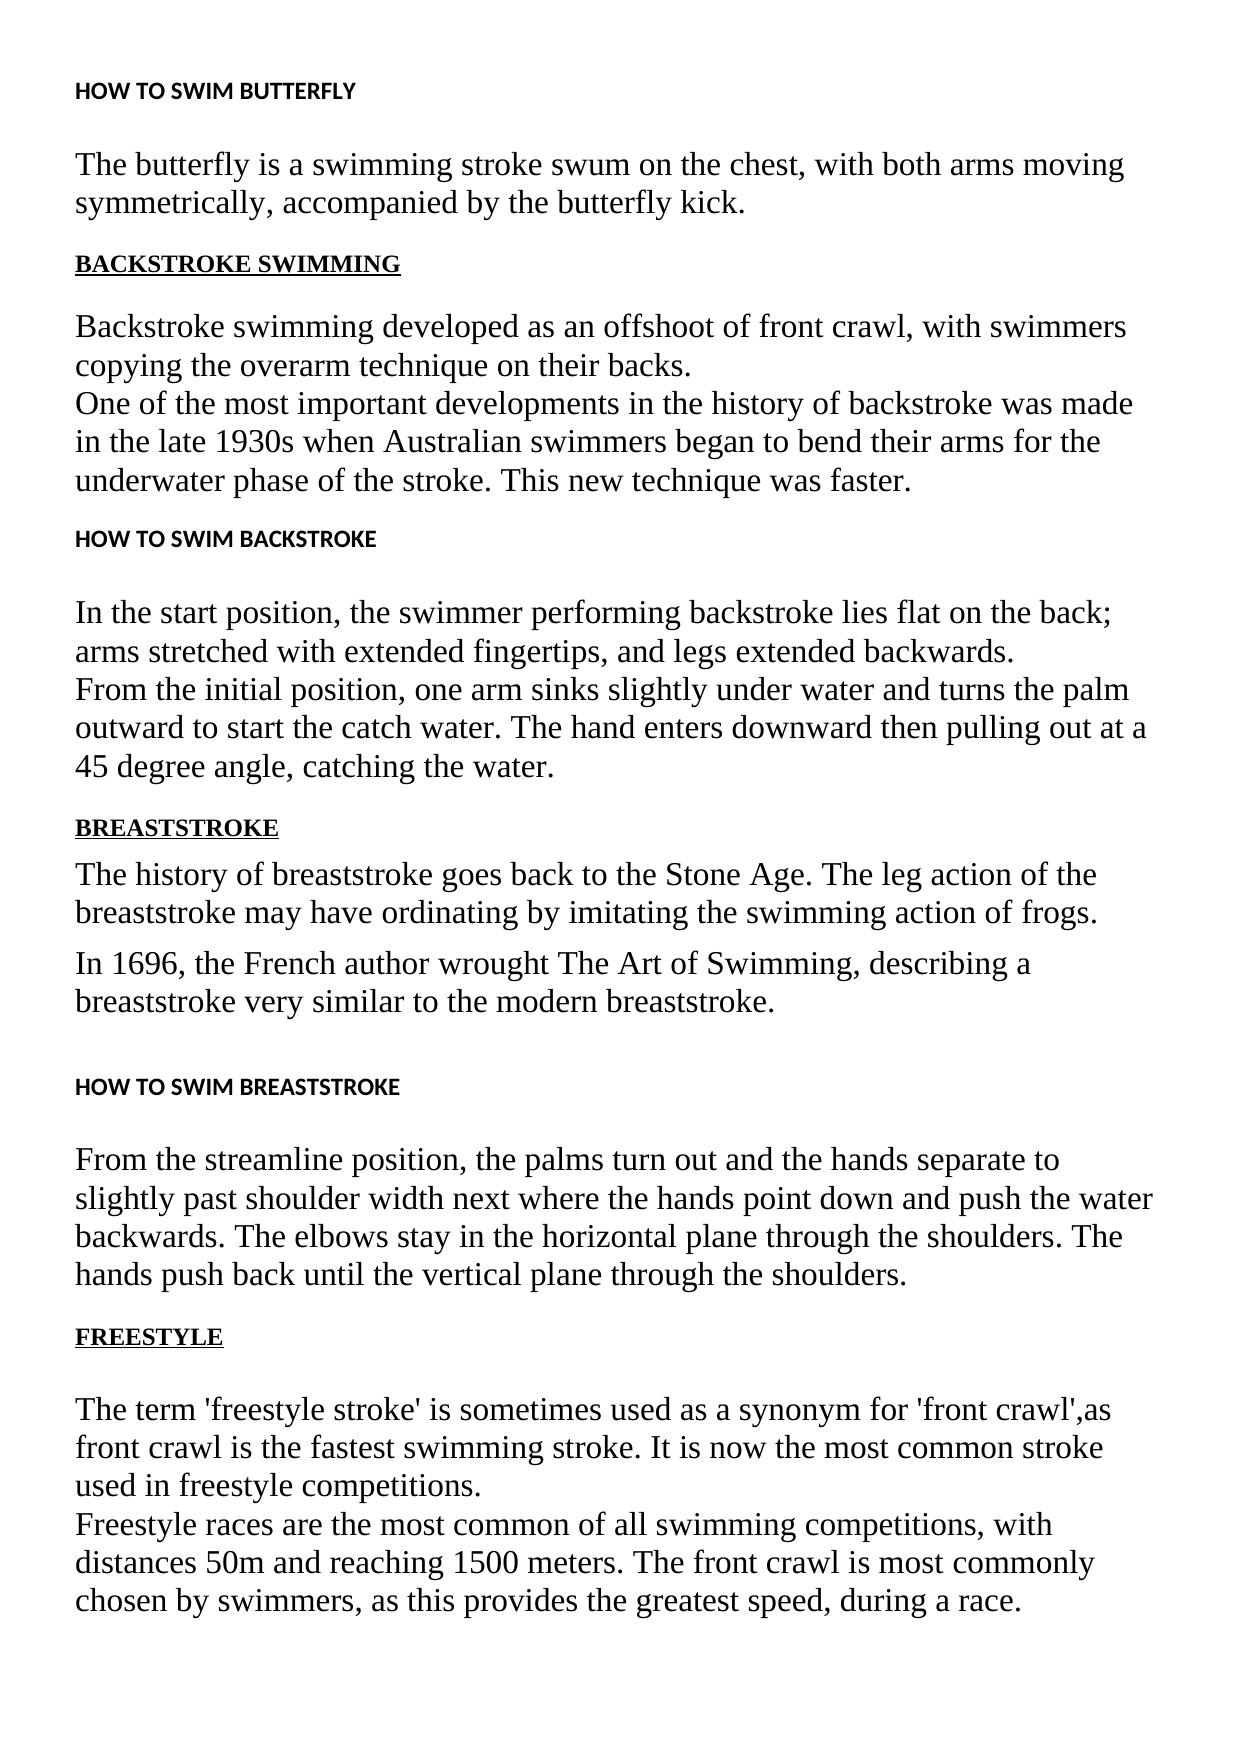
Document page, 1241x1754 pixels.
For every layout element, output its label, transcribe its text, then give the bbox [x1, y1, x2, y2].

text Backstroke swimming developed as an offshoot of front crawl, with swimmers copying the overarm technique on their backs. [75, 307, 1165, 383]
text HOW TO SWIM BUTTERFLY [75, 75, 1165, 106]
text From the streamline position, the palms turn out and the hands separate to slightly past shoulder width next where the hands point down and push the water backwards. The elbows stay in the horizontal plane through the shoulders. The hands push back until the vertical plane through the shoulders. [75, 1140, 1165, 1293]
text From the initial position, one arm sinks slightly under water and turns the palm outward to start the catch water. The hand enters downward then pulling out at a 45 degree angle, catching the water. [75, 669, 1165, 784]
text FREESTYLE [75, 1322, 1165, 1351]
text One of the most important developments in the history of backstroke was made in the late 1930s when Australian swimmers began to bend their arms for the underwater phase of the stroke. This new technique was faster. [75, 383, 1165, 498]
text In the start position, the swimmer performing backstroke lies flat on the back; arms stretched with extended fingertips, and legs extended backwards. [75, 592, 1165, 669]
text BREASTSTROKE [75, 813, 1165, 842]
text HOW TO SWIM BREASTSTROKE [75, 1071, 1165, 1101]
text The term 'freestyle stroke' is sometimes used as a synonym for 'front crawl',as front crawl is the fastest swimming stroke. It is now the most common stroke used in freestyle competitions. [75, 1389, 1165, 1504]
text BACKSTROKE SWIMMING [75, 249, 1165, 278]
text The butterfly is a swimming stroke swum on the chest, with both arms moving symmetrically, accompanied by the butterfly kick. [75, 144, 1165, 221]
text Freestyle races are the most common of all swimming competitions, with distances 50m and reaching 1500 meters. The front crawl is most commonly chosen by swimmers, as this provides the greatest speed, during a race. [75, 1504, 1165, 1619]
text HOW TO SWIM BACKSTROKE [75, 524, 1165, 554]
text In 1696, the French author wrought The Art of Swimming, describing a breaststroke very similar to the modern breaststroke. [75, 943, 1165, 1020]
text The history of breaststroke goes back to the Stone Age. The leg action of the breaststroke may have ordinating by imitating the swimming action of frogs. [75, 854, 1165, 931]
